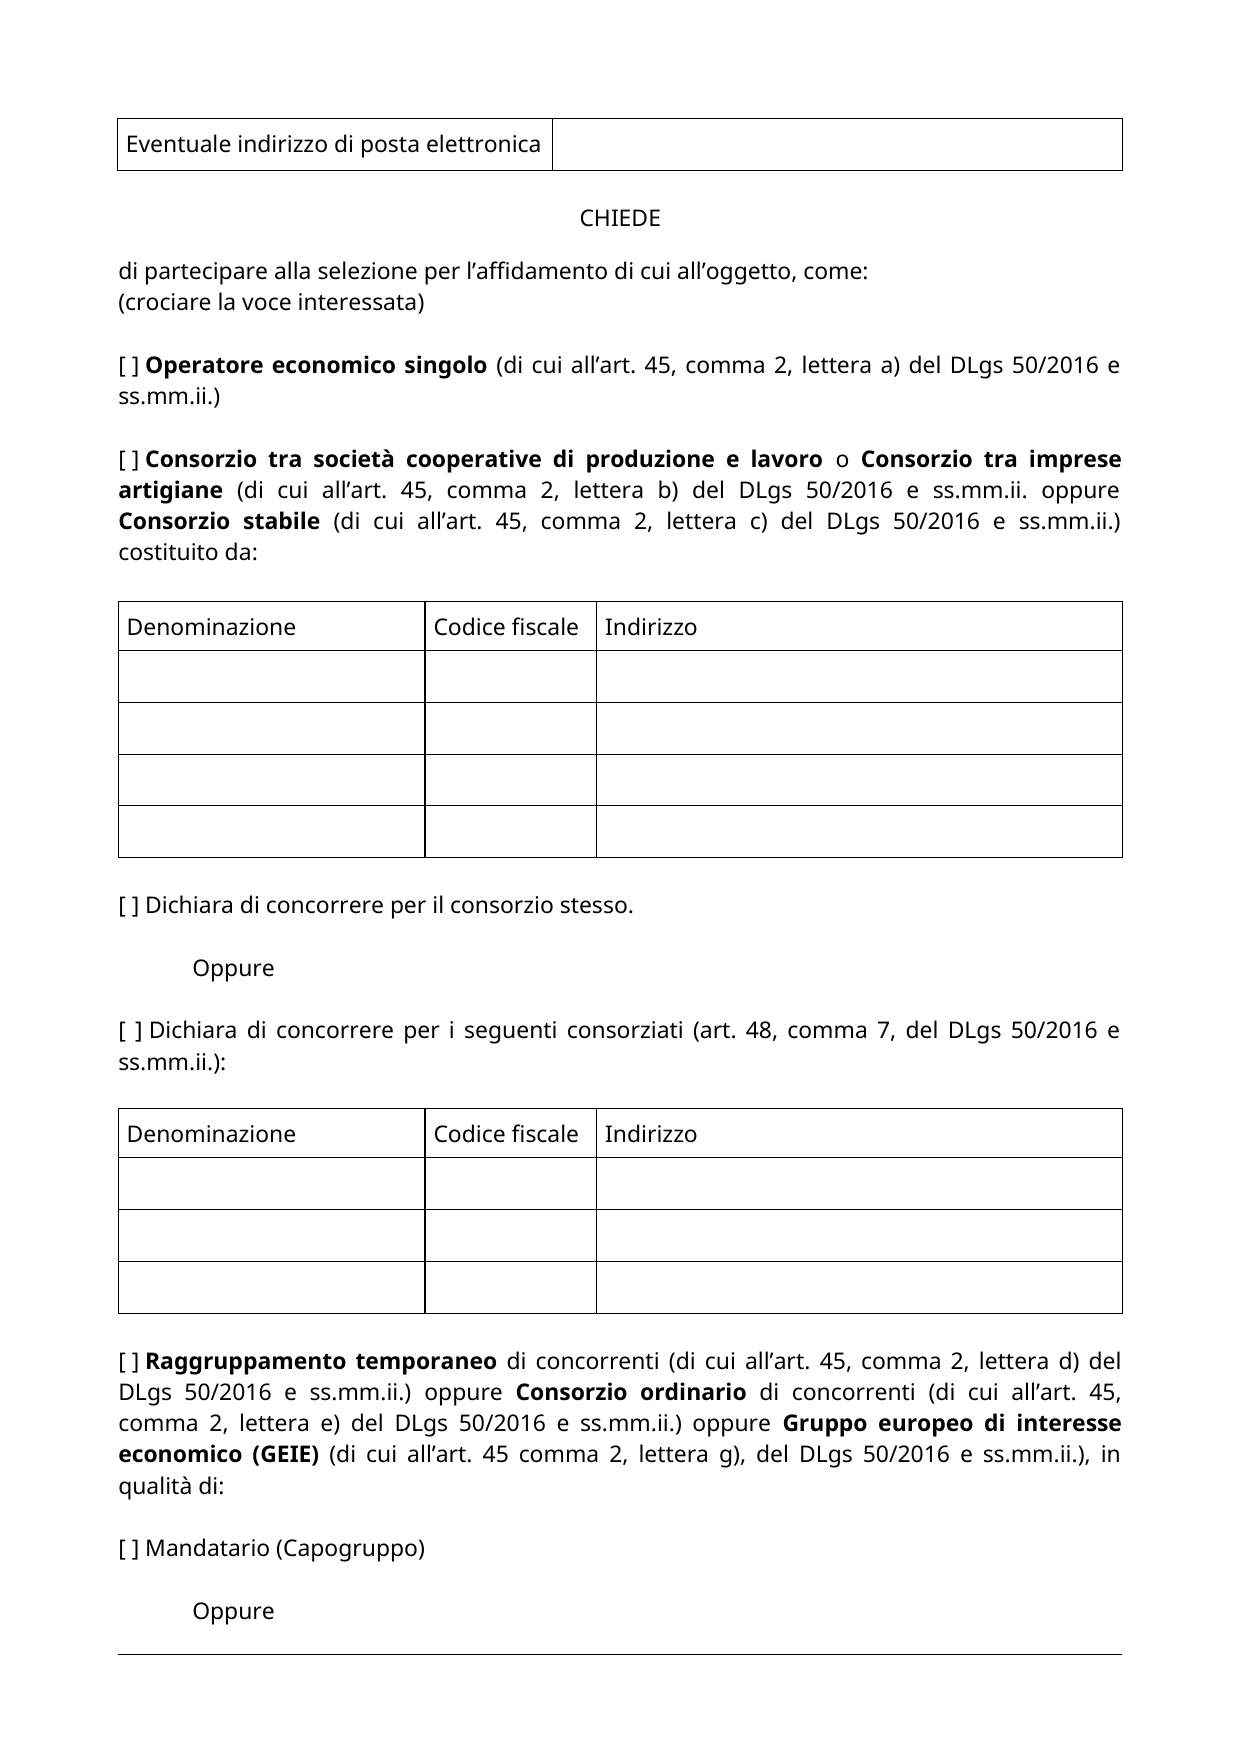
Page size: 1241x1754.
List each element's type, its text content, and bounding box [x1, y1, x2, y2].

table_header Codice fiscale [426, 1109, 596, 1157]
text (crociare la voce interessata) [118, 286, 1122, 317]
table_cell [426, 1262, 596, 1312]
table_cell [426, 806, 596, 857]
table_cell [597, 1262, 1122, 1312]
table_cell [426, 651, 596, 702]
text [ ] Raggruppamento temporaneo di concorrenti (di cui all’art. 45, comma 2, lettera d) del DLgs 50/2016 e ss.mm.ii.) oppure Consorzio ordinario di concorrenti (di cui all’art. 45, comma 2, lettera e) del DLgs 50/2016 e ss.mm.ii.) oppure Gruppo europeo di interesse economico (GEIE) (di cui all’art. 45 comma 2, lettera g), del DLgs 50/2016 e ss.mm.ii.), in qualità di: [118, 1345, 1122, 1501]
table_cell [119, 755, 424, 805]
table_header Denominazione [119, 602, 424, 650]
table_cell [119, 703, 424, 753]
table_cell [426, 703, 596, 753]
table_header Denominazione [119, 1109, 424, 1157]
table_header Codice fiscale [426, 602, 596, 650]
table_header Indirizzo [597, 602, 1122, 650]
table_cell [426, 1210, 596, 1261]
table_cell [597, 703, 1122, 753]
table_cell [597, 806, 1122, 857]
table_cell [119, 1158, 424, 1209]
table_cell [426, 1158, 596, 1209]
text Oppure [118, 1595, 1122, 1626]
text [ ] Consorzio tra società cooperative di produzione e lavoro o Consorzio tra imprese artigiane (di cui all’art. 45, comma 2, lettera b) del DLgs 50/2016 e ss.mm.ii. oppure Consorzio stabile (di cui all’art. 45, comma 2, lettera c) del DLgs 50/2016 e ss.mm.ii.) costituito da: [118, 442, 1122, 567]
table_header Indirizzo [597, 1109, 1122, 1157]
text CHIEDE [118, 202, 1122, 233]
table_cell [119, 1210, 424, 1261]
table_cell [119, 651, 424, 702]
text [ ] Dichiara di concorrere per il consorzio stesso. [118, 889, 1122, 921]
text [ ] Dichiara di concorrere per i seguenti consorziati (art. 48, comma 7, del DLgs 50/2016 e ss.mm.ii.): [118, 1014, 1122, 1077]
table_cell [553, 119, 1122, 170]
table_cell Eventuale indirizzo di posta elettronica [118, 119, 552, 170]
table_cell [597, 1210, 1122, 1261]
table_cell [597, 651, 1122, 702]
table_cell [119, 806, 424, 857]
table_cell [426, 755, 596, 805]
text [ ] Mandatario (Capogruppo) [118, 1532, 1122, 1563]
table_cell [597, 755, 1122, 805]
text Oppure [118, 952, 1122, 983]
table_cell [597, 1158, 1122, 1209]
text di partecipare alla selezione per l’affidamento di cui all’oggetto, come: [118, 255, 1122, 286]
text [ ] Operatore economico singolo (di cui all’art. 45, comma 2, lettera a) del DLgs 50/2016 e ss.mm.ii.) [118, 349, 1122, 411]
table_cell [119, 1262, 424, 1312]
